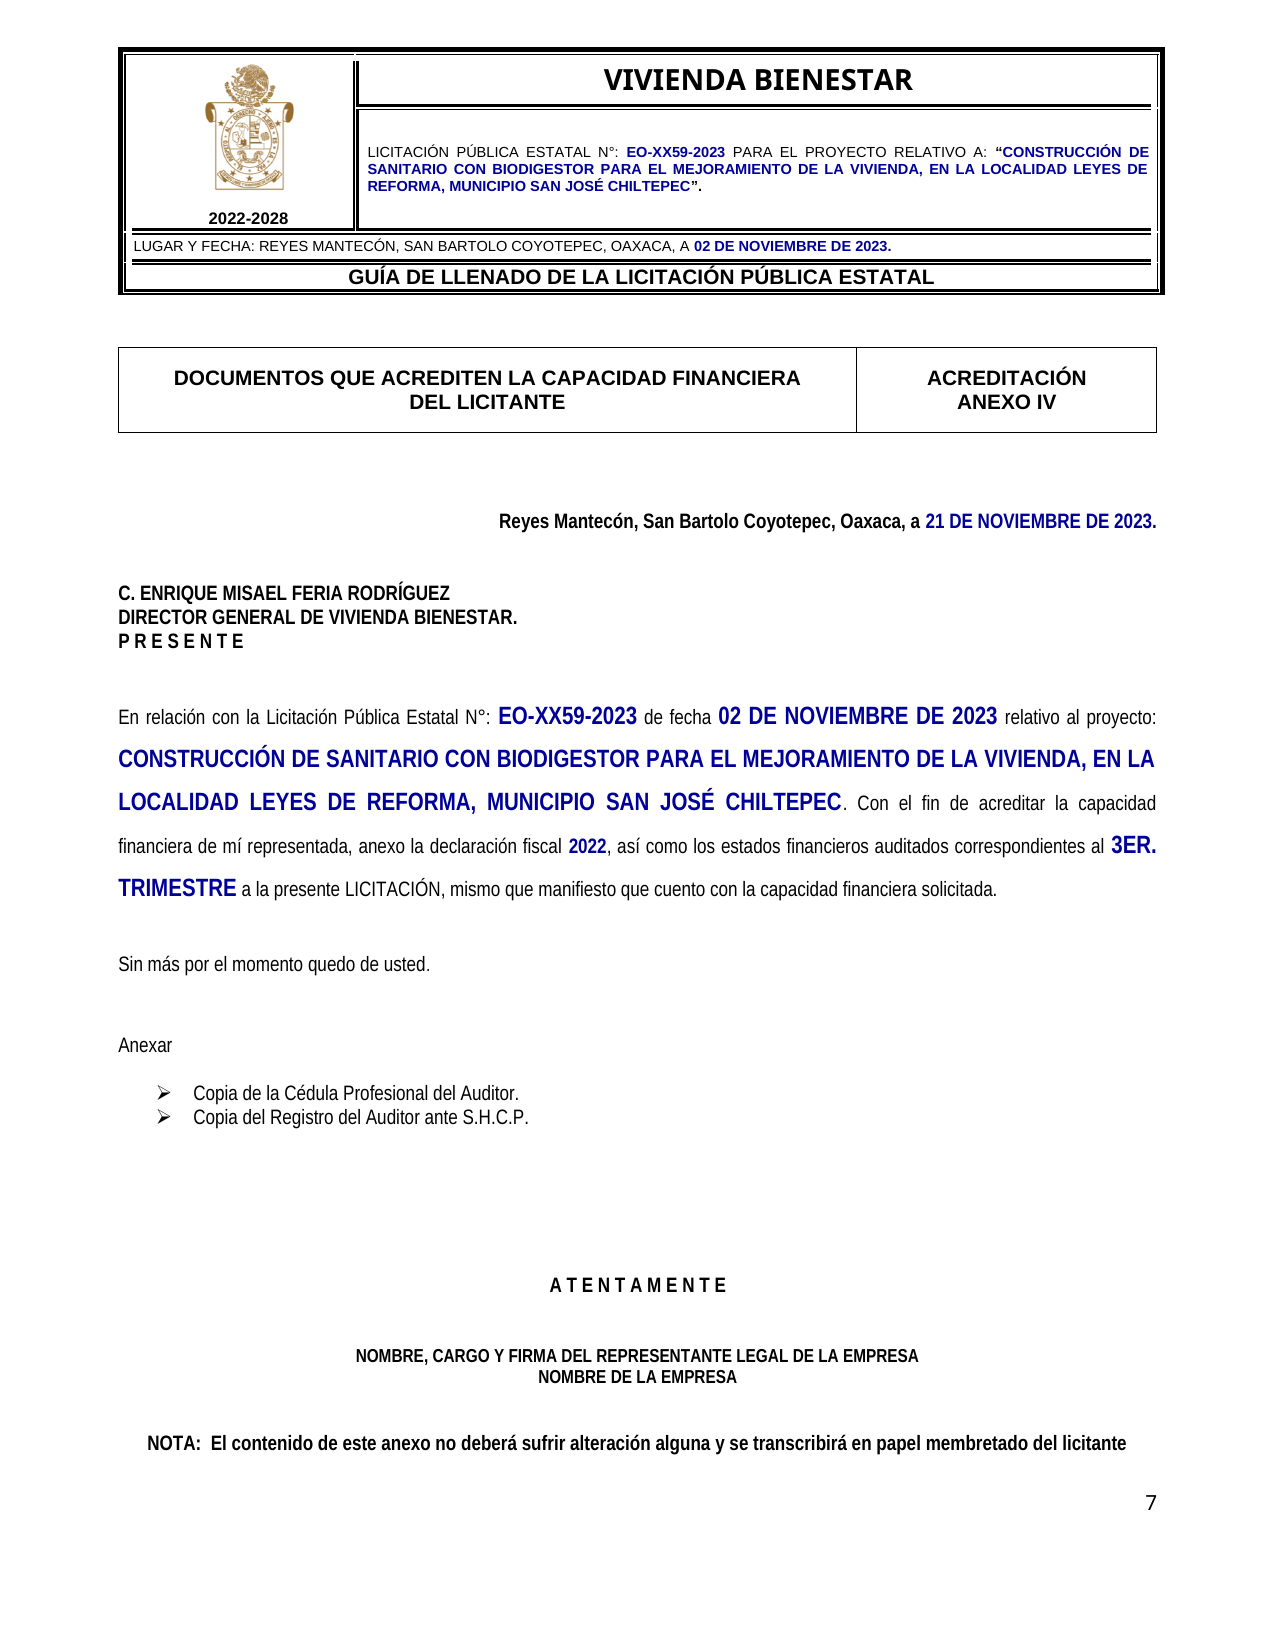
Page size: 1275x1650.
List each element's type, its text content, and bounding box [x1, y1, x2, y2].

text Sin más por el momento quedo de usted. [118, 942, 1157, 966]
text NOTA: El contenido de este anexo no deberá sufrir alteración alguna y se transcribirá en papel membretado del licitante [118, 1421, 1157, 1445]
list Copia de la Cédula Profesional del Auditor. [156, 1072, 1157, 1096]
text DIRECTOR GENERAL DE VIVIENDA BIENESTAR. [118, 596, 1157, 619]
text En relación con la Licitación Pública Estatal N°: EO-XX59-2023 de fecha 02 DE NOVIEMBRE DE 2023 relativo al proyecto: CONSTRUCCIÓN DE SANITARIO CON BIODIGESTOR PARA EL MEJORAMIENTO DE LA VIVIENDA, EN LA LOCALIDAD LEYES DE REFORMA, MUNICIPIO SAN JOSÉ CHILTEPEC. Con el fin de acreditar la capacidad financiera de mí representada, anexo la declaración fiscal 2022, así como los estados financieros auditados correspondientes al 3ER. TRIMESTRE a la presente LICITACIÓN, mismo que manifiesto que cuento con la capacidad financiera solicitada. [118, 691, 1157, 892]
text Reyes Mantecón, San Bartolo Coyotepec, Oaxaca, a 21 DE NOVIEMBRE DE 2023. [0, 500, 1157, 524]
text NOMBRE, CARGO Y FIRMA DEL REPRESENTANTE LEGAL DE LA EMPRESA [118, 1335, 1157, 1357]
picture [199, 60, 296, 189]
text P R E S E N T E [118, 619, 1157, 643]
text C. ENRIQUE MISAEL FERIA RODRÍGUEZ [118, 572, 1157, 596]
table_header ACREDITACIÓN ANEXO IV [857, 339, 1156, 422]
list Copia del Registro del Auditor ante S.H.C.P. [156, 1096, 1157, 1119]
text A T E N T A M E N T E [118, 1263, 1157, 1287]
text NOMBRE DE LA EMPRESA [118, 1357, 1157, 1378]
text Anexar [118, 1024, 1143, 1048]
table_header DOCUMENTOS QUE ACREDITEN LA CAPACIDAD FINANCIERA DEL LICITANTE [119, 339, 856, 422]
